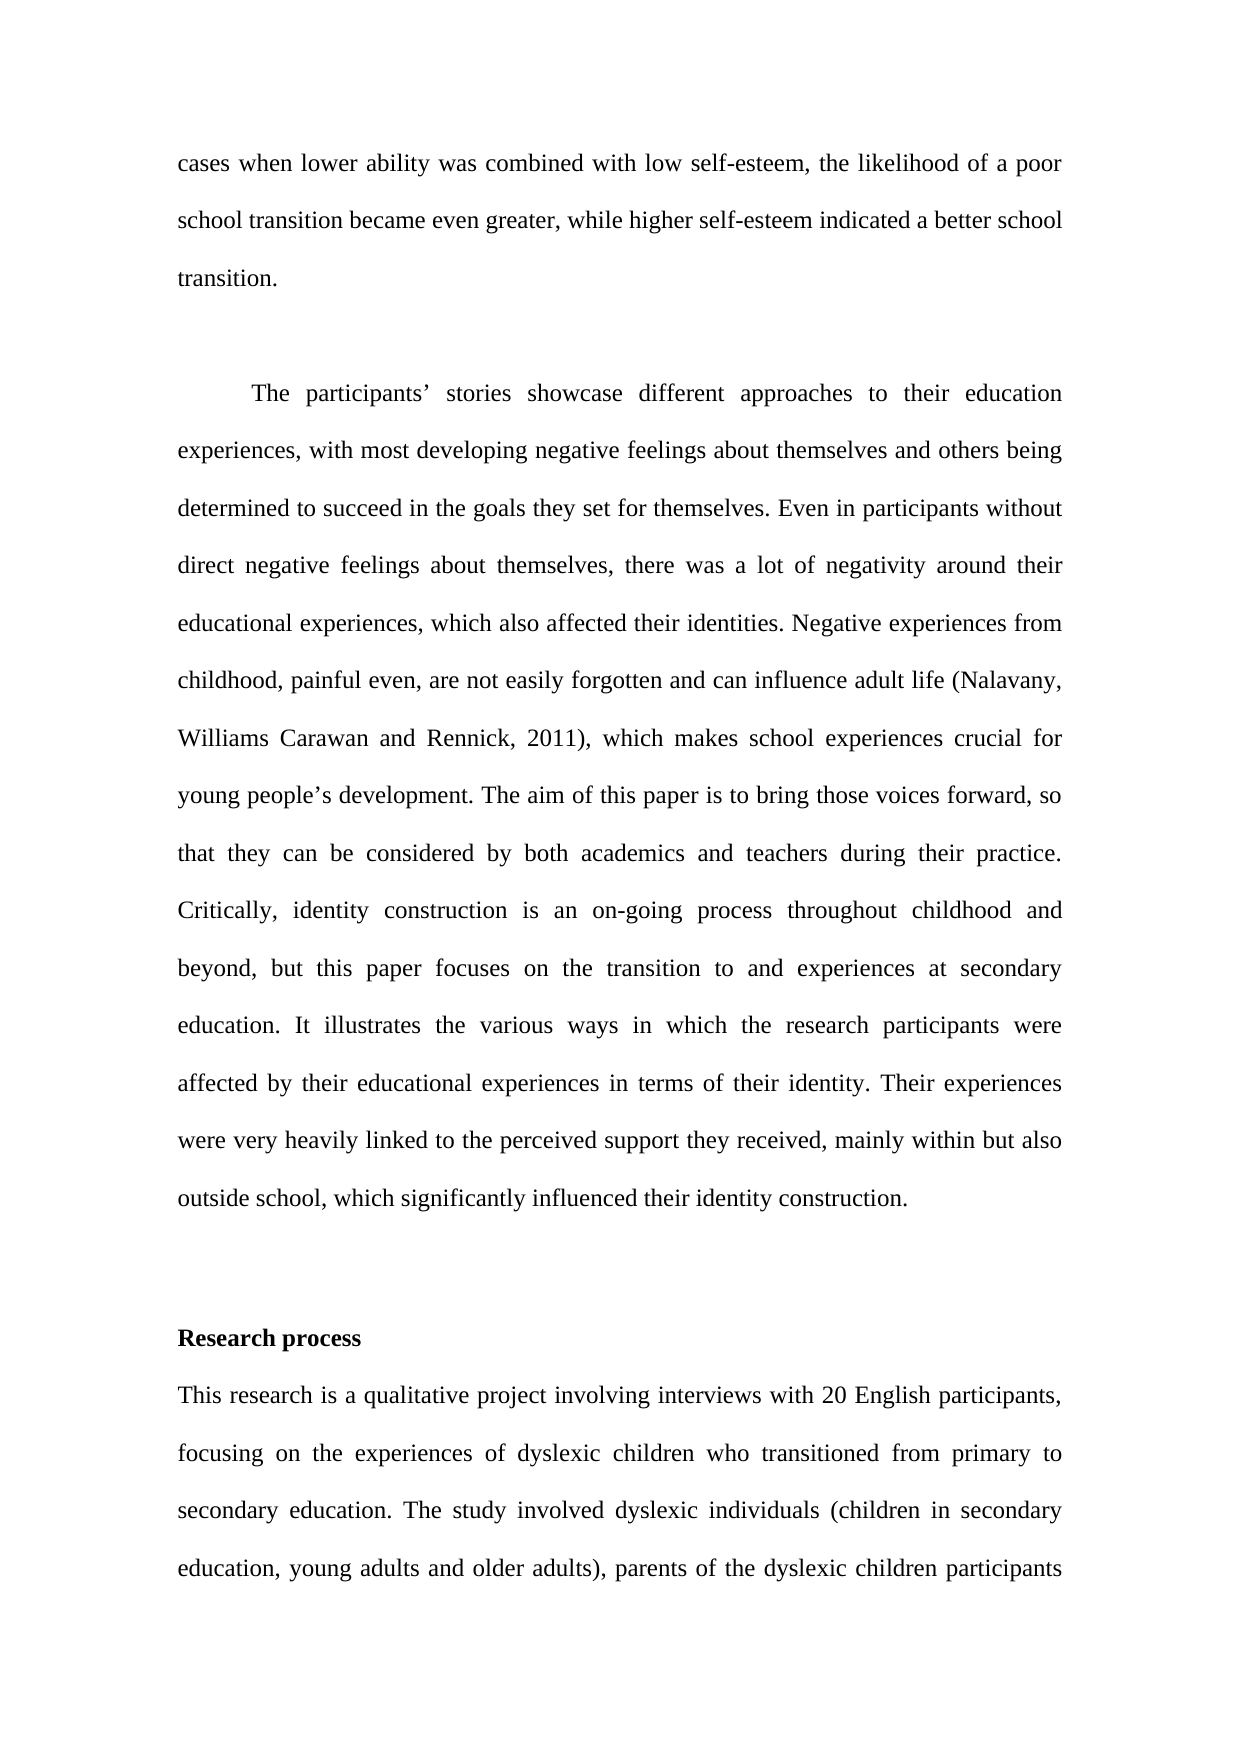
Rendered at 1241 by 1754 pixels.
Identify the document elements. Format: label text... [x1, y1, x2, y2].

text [177, 148, 1063, 291]
subtitle Research process [177, 1323, 1063, 1351]
text The participants’ stories showcase different approaches to their education experiences, with most developing negative feelings about themselves and others being determined to succeed in the goals they set for themselves. Even in participants without direct negative feelings about themselves, there was a lot of negativity around their educational experiences, which also affected their identities. Negative experiences from childhood, painful even, are not easily forgotten and can influence adult life (Nalavany, Williams Carawan and Rennick, 2011), which makes school experiences crucial for young people’s development. The aim of this paper is to bring those voices forward, so that they can be considered by both academics and teachers during their practice. Critically, identity construction is an on-going process throughout childhood and beyond, but this paper focuses on the transition to and experiences at secondary education. It illustrates the various ways in which the research participants were affected by their educational experiences in terms of their identity. Their experiences were very heavily linked to the perceived support they received, mainly within but also outside school, which significantly influenced their identity construction. [177, 378, 1063, 1211]
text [177, 1380, 1063, 1581]
